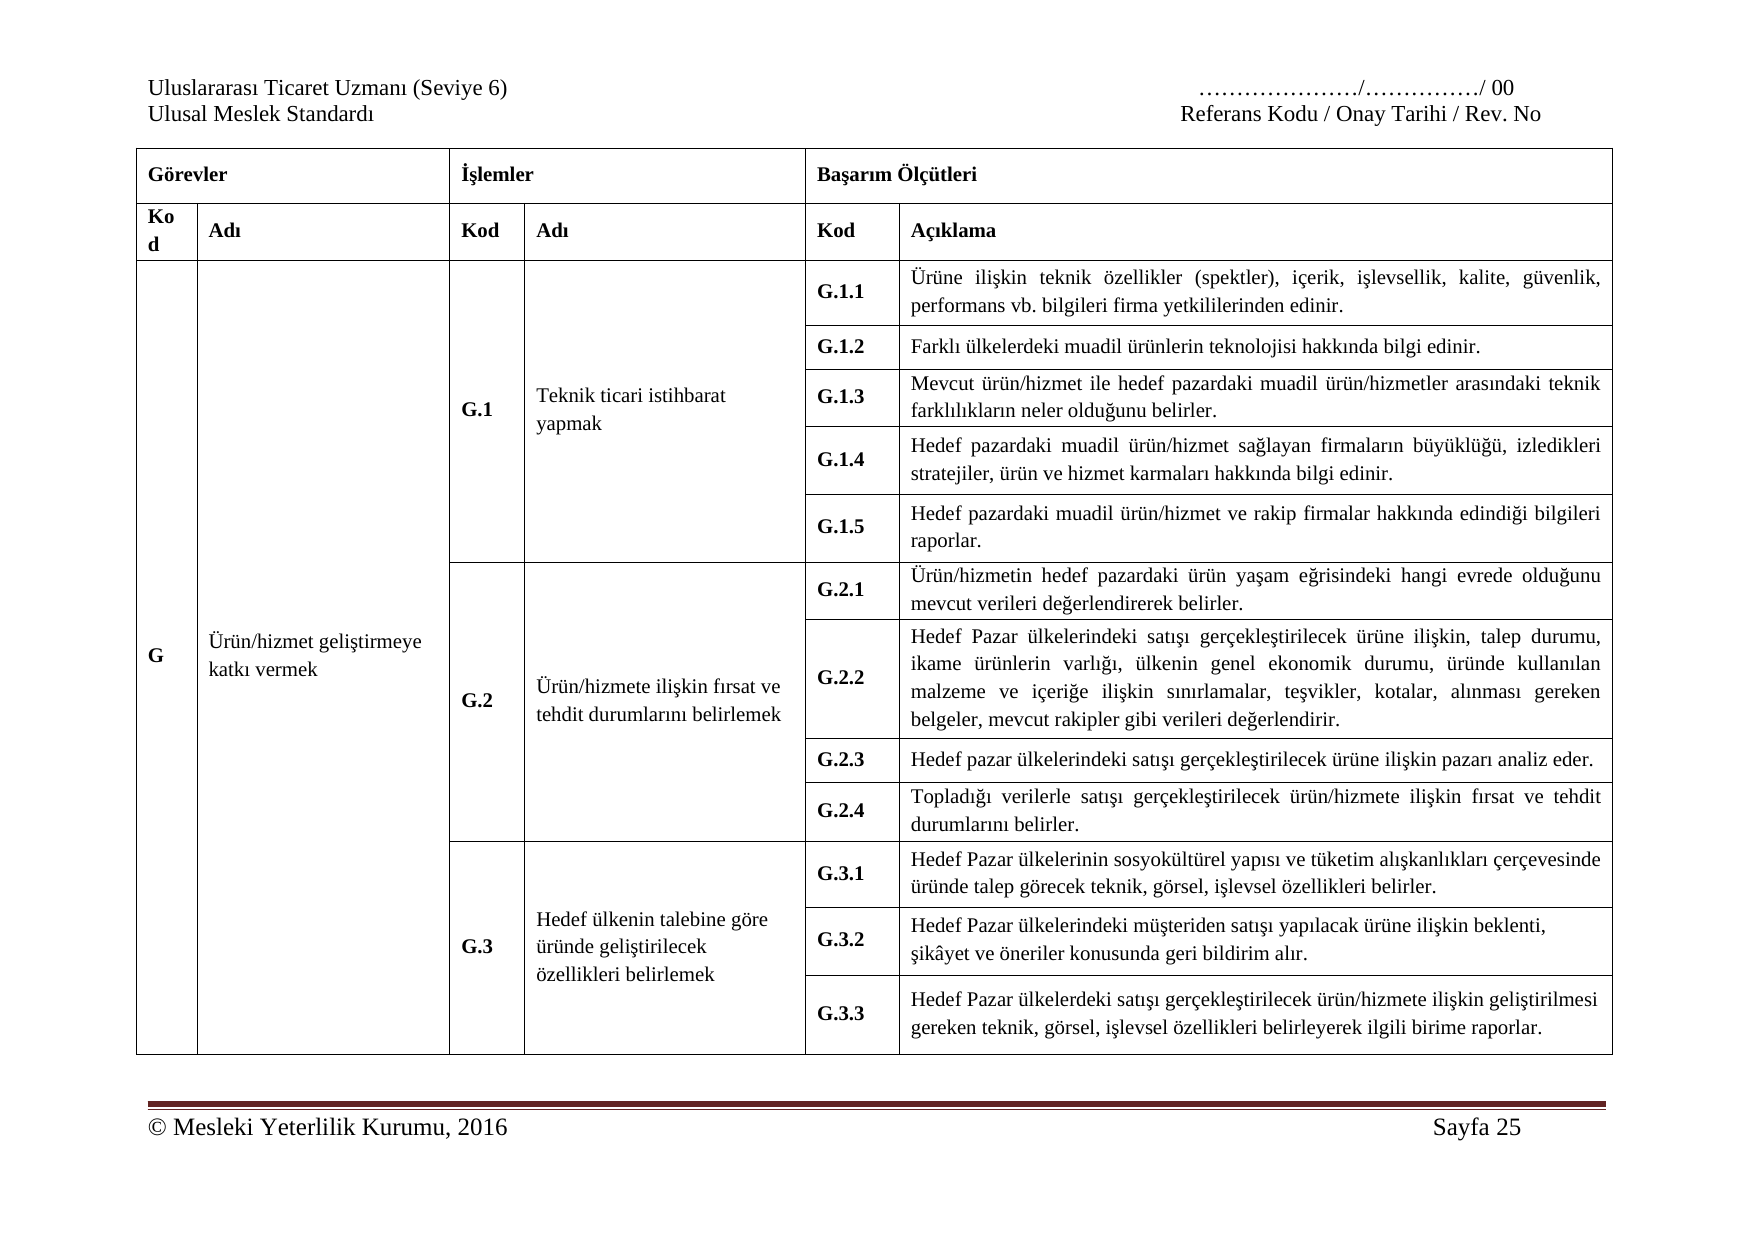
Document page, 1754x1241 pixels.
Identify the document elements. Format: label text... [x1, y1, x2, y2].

table_cell Mevcut ürün/hizmet ile hedef pazardaki muadil ürün/hizmetler arasındaki teknik farklılıkların neler olduğunu belirler. [900, 370, 1612, 426]
table_header Başarım Ölçütleri [806, 149, 1612, 203]
table_cell Hedef pazardaki muadil ürün/hizmet sağlayan firmaların büyüklüğü, izledikleri stratejiler, ürün ve hizmet karmaları hakkında bilgi edinir. [900, 427, 1612, 494]
table_cell Ürün/hizmet geliştirmeye katkı vermek [198, 261, 449, 1054]
table_cell G.1.4 [806, 427, 899, 494]
table_cell Adı [525, 204, 805, 259]
table_cell Adı [198, 204, 449, 259]
table_cell Teknik ticari istihbarat yapmak [525, 261, 805, 562]
table_cell Açıklama [900, 204, 1612, 259]
table_cell Farklı ülkelerdeki muadil ürünlerin teknolojisi hakkında bilgi edinir. [900, 326, 1612, 369]
table_cell Kod [806, 204, 899, 259]
table_cell G [137, 261, 197, 1054]
table_cell Hedef Pazar ülkelerindeki satışı gerçekleştirilecek ürüne ilişkin, talep durumu, ikame ürünlerin varlığı, ülkenin genel ekonomik durumu, üründe kullanılan malzeme ve içeriğe ilişkin sınırlamalar, teşvikler, kotalar, alınması gereken belgeler, mevcut rakipler gibi verileri değerlendirir. [900, 620, 1612, 738]
table_cell G.2.1 [806, 563, 899, 619]
table_cell G.1.2 [806, 326, 899, 369]
table_cell G.2.2 [806, 620, 899, 738]
table_header İşlemler [450, 149, 805, 203]
table_cell G.1.1 [806, 261, 899, 325]
table_cell Hedef pazar ülkelerindeki satışı gerçekleştirilecek ürüne ilişkin pazarı analiz eder. [900, 739, 1612, 782]
table_cell Ürüne ilişkin teknik özellikler (spektler), içerik, işlevsellik, kalite, güvenlik, performans vb. bilgileri firma yetkililerinden edinir. [900, 261, 1612, 325]
table_cell Topladığı verilerle satışı gerçekleştirilecek ürün/hizmete ilişkin fırsat ve tehdit durumlarını belirler. [900, 783, 1612, 841]
table_cell G.3.1 [806, 842, 899, 907]
table_cell G.3 [450, 842, 524, 1054]
table_cell Hedef pazardaki muadil ürün/hizmet ve rakip firmalar hakkında edindiği bilgileri raporlar. [900, 495, 1612, 562]
table_cell Hedef Pazar ülkelerindeki müşteriden satışı yapılacak ürüne ilişkin beklenti, şikâyet ve öneriler konusunda geri bildirim alır. [900, 908, 1612, 975]
table_cell G.3.3 [806, 976, 899, 1054]
table_cell Hedef Pazar ülkelerdeki satışı gerçekleştirilecek ürün/hizmete ilişkin geliştirilmesi gereken teknik, görsel, işlevsel özellikleri belirleyerek ilgili birime raporlar. [900, 976, 1612, 1054]
table_cell Hedef Pazar ülkelerinin sosyokültürel yapısı ve tüketim alışkanlıkları çerçevesinde üründe talep görecek teknik, görsel, işlevsel özellikleri belirler. [900, 842, 1612, 907]
table_cell G.1.3 [806, 370, 899, 426]
table_cell Kod [450, 204, 524, 259]
table_cell G.1 [450, 261, 524, 562]
table_cell G.2.4 [806, 783, 899, 841]
table_cell G.1.5 [806, 495, 899, 562]
table_cell G.2 [450, 563, 524, 841]
table_cell G.3.2 [806, 908, 899, 975]
table_cell Ürün/hizmete ilişkin fırsat ve tehdit durumlarını belirlemek [525, 563, 805, 841]
table_header Görevler [137, 149, 449, 203]
table_cell Kod [137, 204, 197, 259]
table_cell Hedef ülkenin talebine göre üründe geliştirilecek özellikleri belirlemek [525, 842, 805, 1054]
table_cell G.2.3 [806, 739, 899, 782]
table_cell Ürün/hizmetin hedef pazardaki ürün yaşam eğrisindeki hangi evrede olduğunu mevcut verileri değerlendirerek belirler. [900, 563, 1612, 619]
